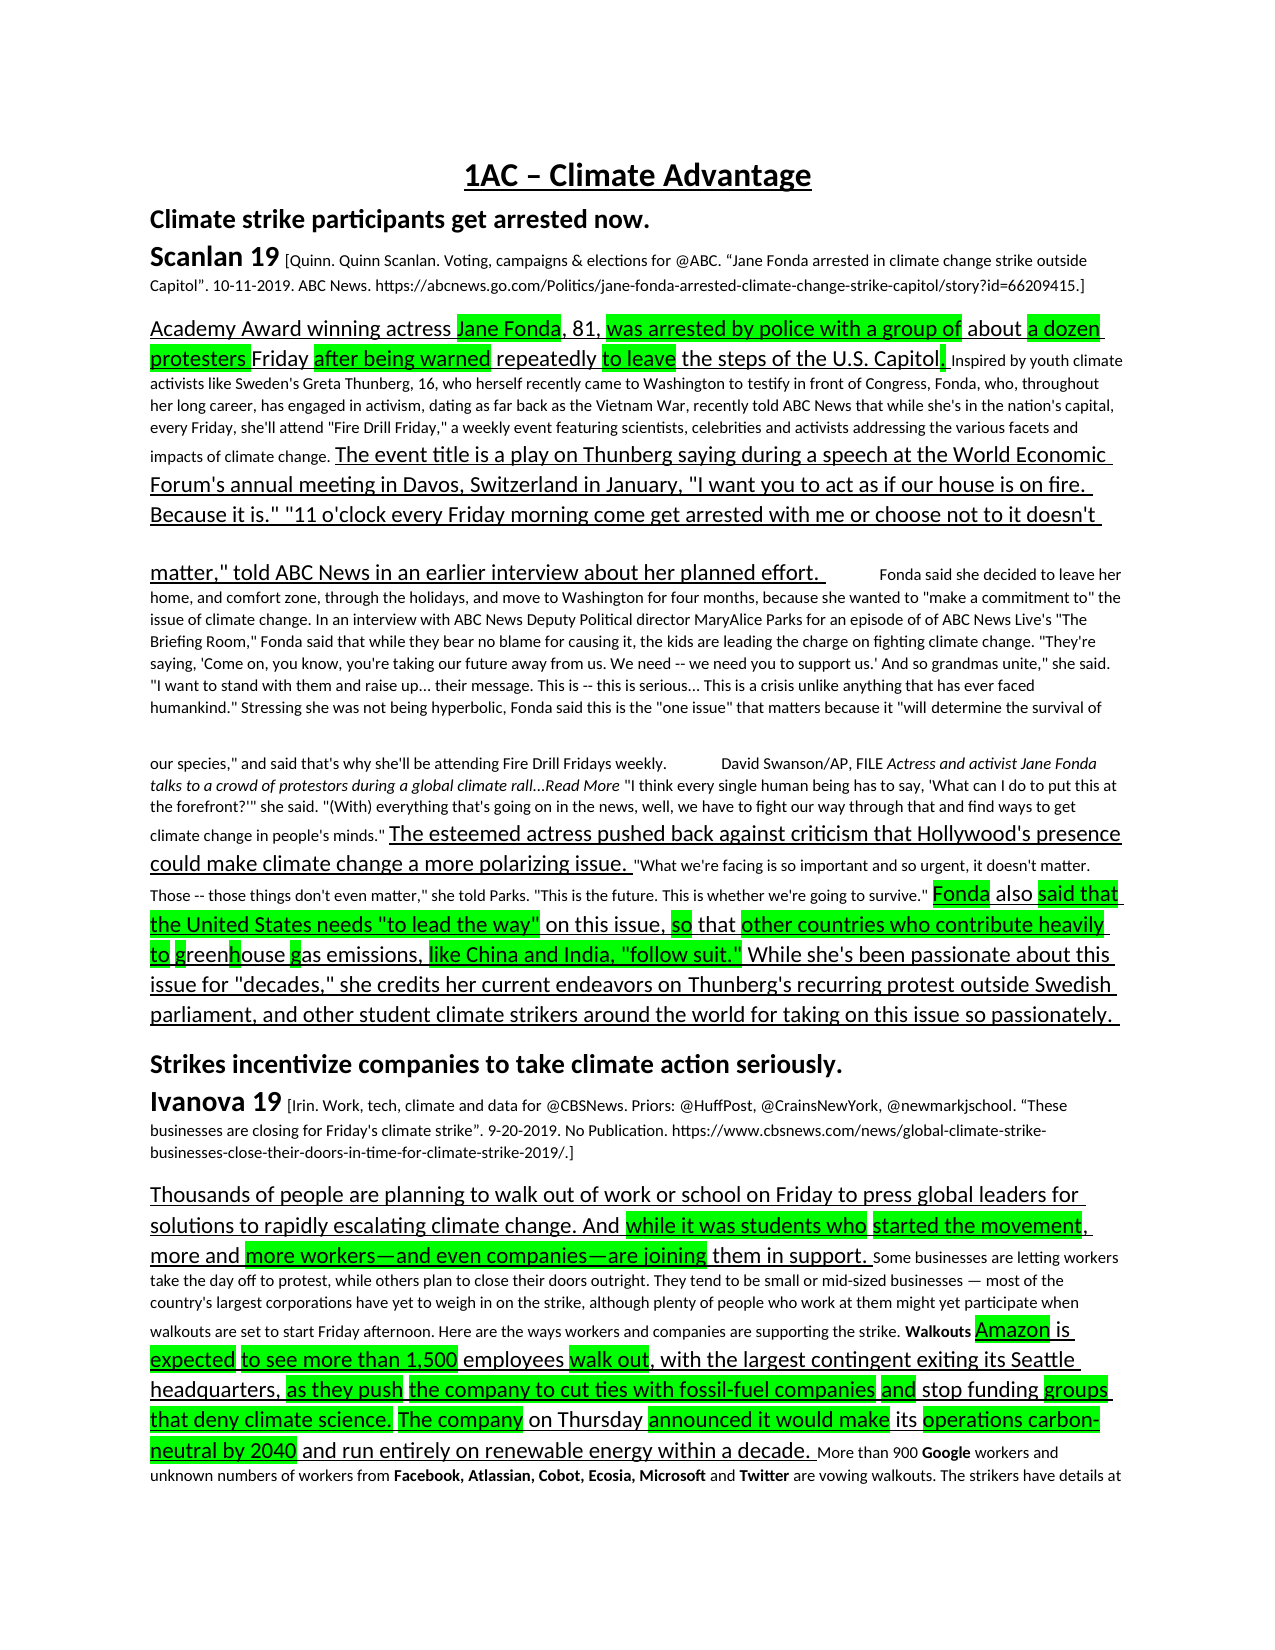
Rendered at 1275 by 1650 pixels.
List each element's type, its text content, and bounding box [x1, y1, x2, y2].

text Academy Award winning actress Jane Fonda, 81, was arrested by police with a group of about a dozen protesters Friday after being warned repeatedly to leave the steps of the U.S. Capitol. Inspired by youth climate activists like Sweden's Greta Thunberg, 16, who herself recently came to Washington to testify in front of Congress, Fonda, who, throughout her long career, has engaged in activism, dating as far back as the Vietnam War, recently told ABC News that while she's in the nation's capital, every Friday, she'll attend "Fire Drill Friday," a weekly event featuring scientists, celebrities and activists addressing the various facets and impacts of climate change. The event title is a play on Thunberg saying during a speech at the World Economic Forum's annual meeting in Davos, Switzerland in January, "I want you to act as if our house is on fire. Because it is." "11 o'clock every Friday morning come get arrested with me or choose not to it doesn't matter," told ABC News in an earlier interview about her planned effort. Fonda said she decided to leave her home, and comfort zone, through the holidays, and move to Washington for four months, because she wanted to "make a commitment to" the issue of climate change. In an interview with ABC News Deputy Political director MaryAlice Parks for an episode of of ABC News Live's "The Briefing Room," Fonda said that while they bear no blame for causing it, the kids are leading the charge on fighting climate change. "They're saying, 'Come on, you know, you're taking our future away from us. We need -- we need you to support us.' And so grandmas unite," she said. "I want to stand with them and raise up... their message. This is -- this is serious... This is a crisis unlike anything that has ever faced humankind." Stressing she was not being hyperbolic, Fonda said this is the "one issue" that matters because it "will determine the survival of our species," and said that's why she'll be attending Fire Drill Fridays weekly. David Swanson/AP, FILE Actress and activist Jane Fonda talks to a crowd of protestors during a global climate rall...Read More "I think every single human being has to say, 'What can I do to put this at the forefront?'" she said. "(With) everything that's going on in the news, well, we have to fight our way through that and find ways to get climate change in people's minds." The esteemed actress pushed back against criticism that Hollywood's presence could make climate change a more polarizing issue. "What we're facing is so important and so urgent, it doesn't matter. Those -- those things don't even matter," she told Parks. "This is the future. This is whether we're going to survive." Fonda also said that the United States needs "to lead the way" on this issue, so that other countries who contribute heavily to greenhouse gas emissions, like China and India, "follow suit." While she's been passionate about this issue for "decades," she credits her current endeavors on Thunberg's recurring protest outside Swedish parliament, and other student climate strikers around the world for taking on this issue so passionately. [150, 314, 1125, 1028]
text Scanlan 19 [Quinn. Quinn Scanlan. Voting, campaigns & elections for @ABC. “Jane Fonda arrested in climate change strike outside Capitol”. 10-11-2019. ABC News. https://abcnews.go.com/Politics/jane-fonda-arrested-climate-change-strike-capitol/story?id=66209415.] [150, 238, 1125, 295]
subtitle Strikes incentivize companies to take climate action seriously. [150, 1047, 1125, 1080]
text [150, 1181, 1125, 1486]
text Ivanova 19 [Irin. Work, tech, climate and data for @CBSNews. Priors: @HuffPost, @CrainsNewYork, @newmarkjschool. “These businesses are closing for Friday's climate strike”. 9-20-2019. No Publication. https://www.cbsnews.com/news/global-climate-strike-businesses-close-their-doors-in-time-for-climate-strike-2019/.] [150, 1083, 1125, 1162]
subtitle 1AC – Climate Advantage [150, 154, 1125, 195]
subtitle Climate strike participants get arrested now. [150, 202, 1125, 235]
